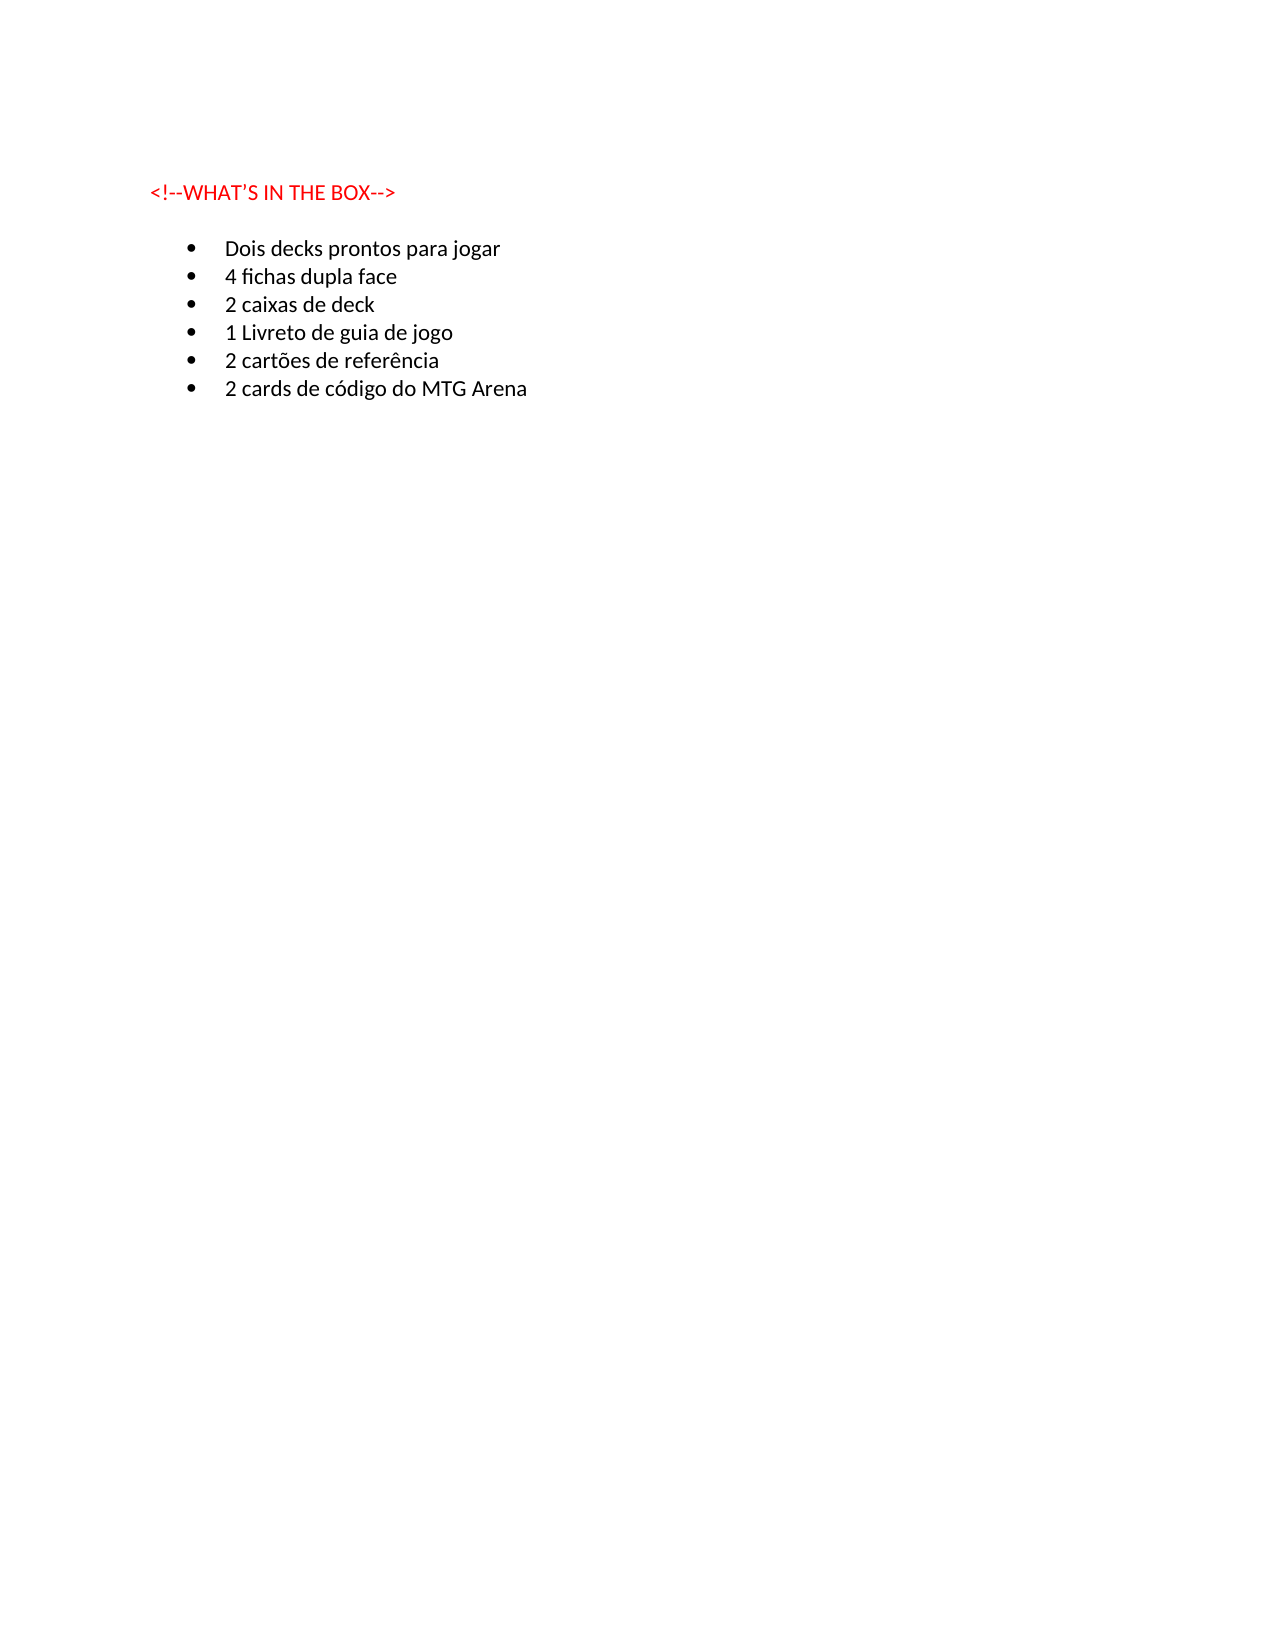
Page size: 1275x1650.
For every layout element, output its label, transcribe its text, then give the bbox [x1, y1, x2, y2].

list 2 cards de código do MTG Arena [187, 374, 1125, 402]
list 2 cartões de referência [187, 346, 1125, 374]
text <!--WHAT’S IN THE BOX--> [150, 178, 1125, 234]
list Dois decks prontos para jogar [187, 234, 1125, 262]
list 4 fichas dupla face [187, 262, 1125, 290]
list 2 caixas de deck [187, 290, 1125, 318]
list 1 Livreto de guia de jogo [187, 318, 1125, 346]
